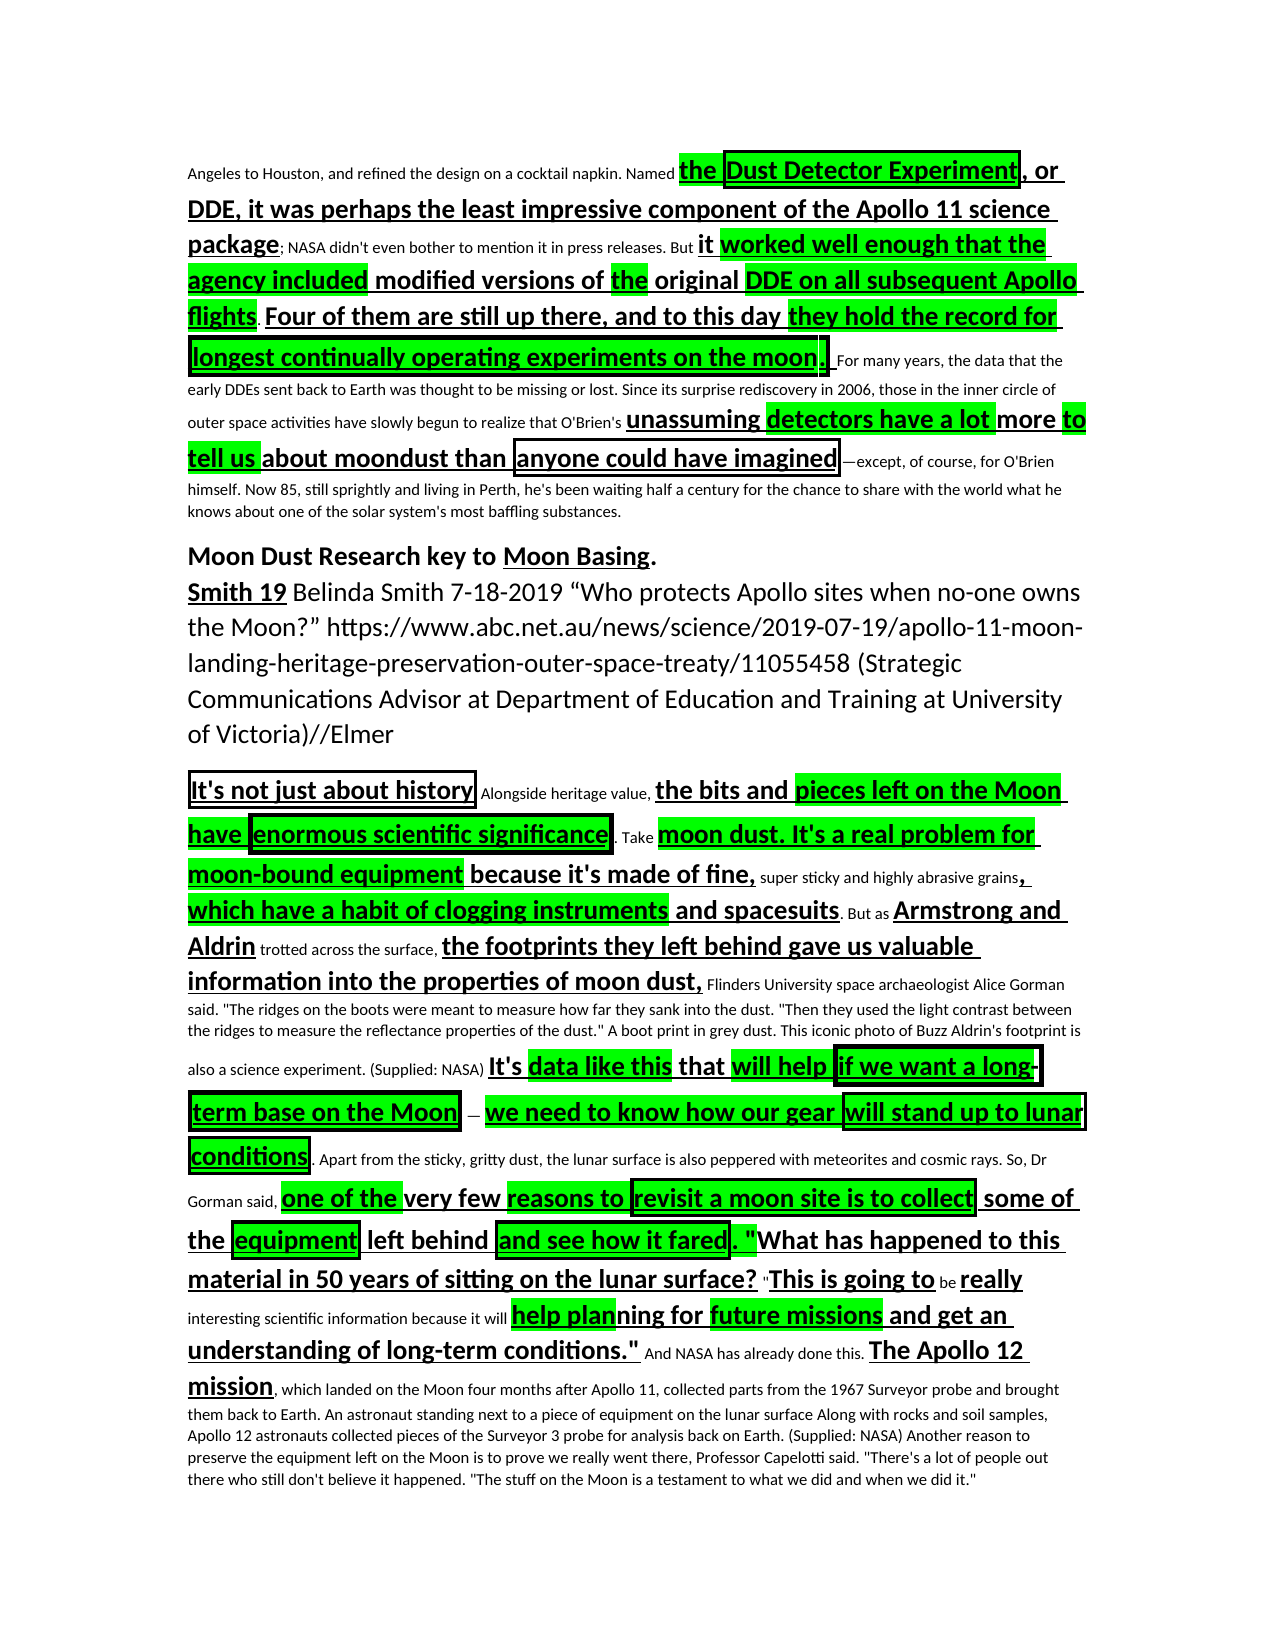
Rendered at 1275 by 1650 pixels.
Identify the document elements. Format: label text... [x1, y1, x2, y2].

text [187, 150, 1087, 521]
text Smith 19 Belinda Smith 7-18-2019 “Who protects Apollo sites when no-one owns the Moon?” https://www.abc.net.au/news/science/2019-07-19/apollo-11-moon-landing-heritage-preservation-outer-space-treaty/11055458 (Strategic Communications Advisor at Department of Education and Training at University of Victoria)//Elmer [187, 575, 1087, 751]
subtitle Moon Dust Research key to Moon Basing. [187, 539, 1087, 572]
text It's not just about history Alongside heritage value, the bits and pieces left on the Moon have enormous scientific significance. Take moon dust. It's a real problem for moon-bound equipment because it's made of fine, super sticky and highly abrasive grains, which have a habit of clogging instruments and spacesuits. But as Armstrong and Aldrin trotted across the surface, the footprints they left behind gave us valuable information into the properties of moon dust, Flinders University space archaeologist Alice Gorman said. "The ridges on the boots were meant to measure how far they sank into the dust. "Then they used the light contrast between the ridges to measure the reflectance properties of the dust." A boot print in grey dust. This iconic photo of Buzz Aldrin's footprint is also a science experiment. (Supplied: NASA) It's data like this that will help if we want a long-term base on the Moon — we need to know how our gear will stand up to lunar conditions. Apart from the sticky, gritty dust, the lunar surface is also peppered with meteorites and cosmic rays. So, Dr Gorman said, one of the very few reasons to revisit a moon site is to collect some of the equipment left behind and see how it fared. "What has happened to this material in 50 years of sitting on the lunar surface? "This is going to be really interesting scientific information because it will help planning for future missions and get an understanding of long-term conditions." And NASA has already done this. The Apollo 12 mission, which landed on the Moon four months after Apollo 11, collected parts from the 1967 Surveyor probe and brought them back to Earth. An astronaut standing next to a piece of equipment on the lunar surface Along with rocks and soil samples, Apollo 12 astronauts collected pieces of the Surveyor 3 probe for analysis back on Earth. (Supplied: NASA) Another reason to preserve the equipment left on the Moon is to prove we really went there, Professor Capelotti said. "There's a lot of people out there who still don't believe it happened. "The stuff on the Moon is a testament to what we did and when we did it." [187, 770, 1087, 1490]
